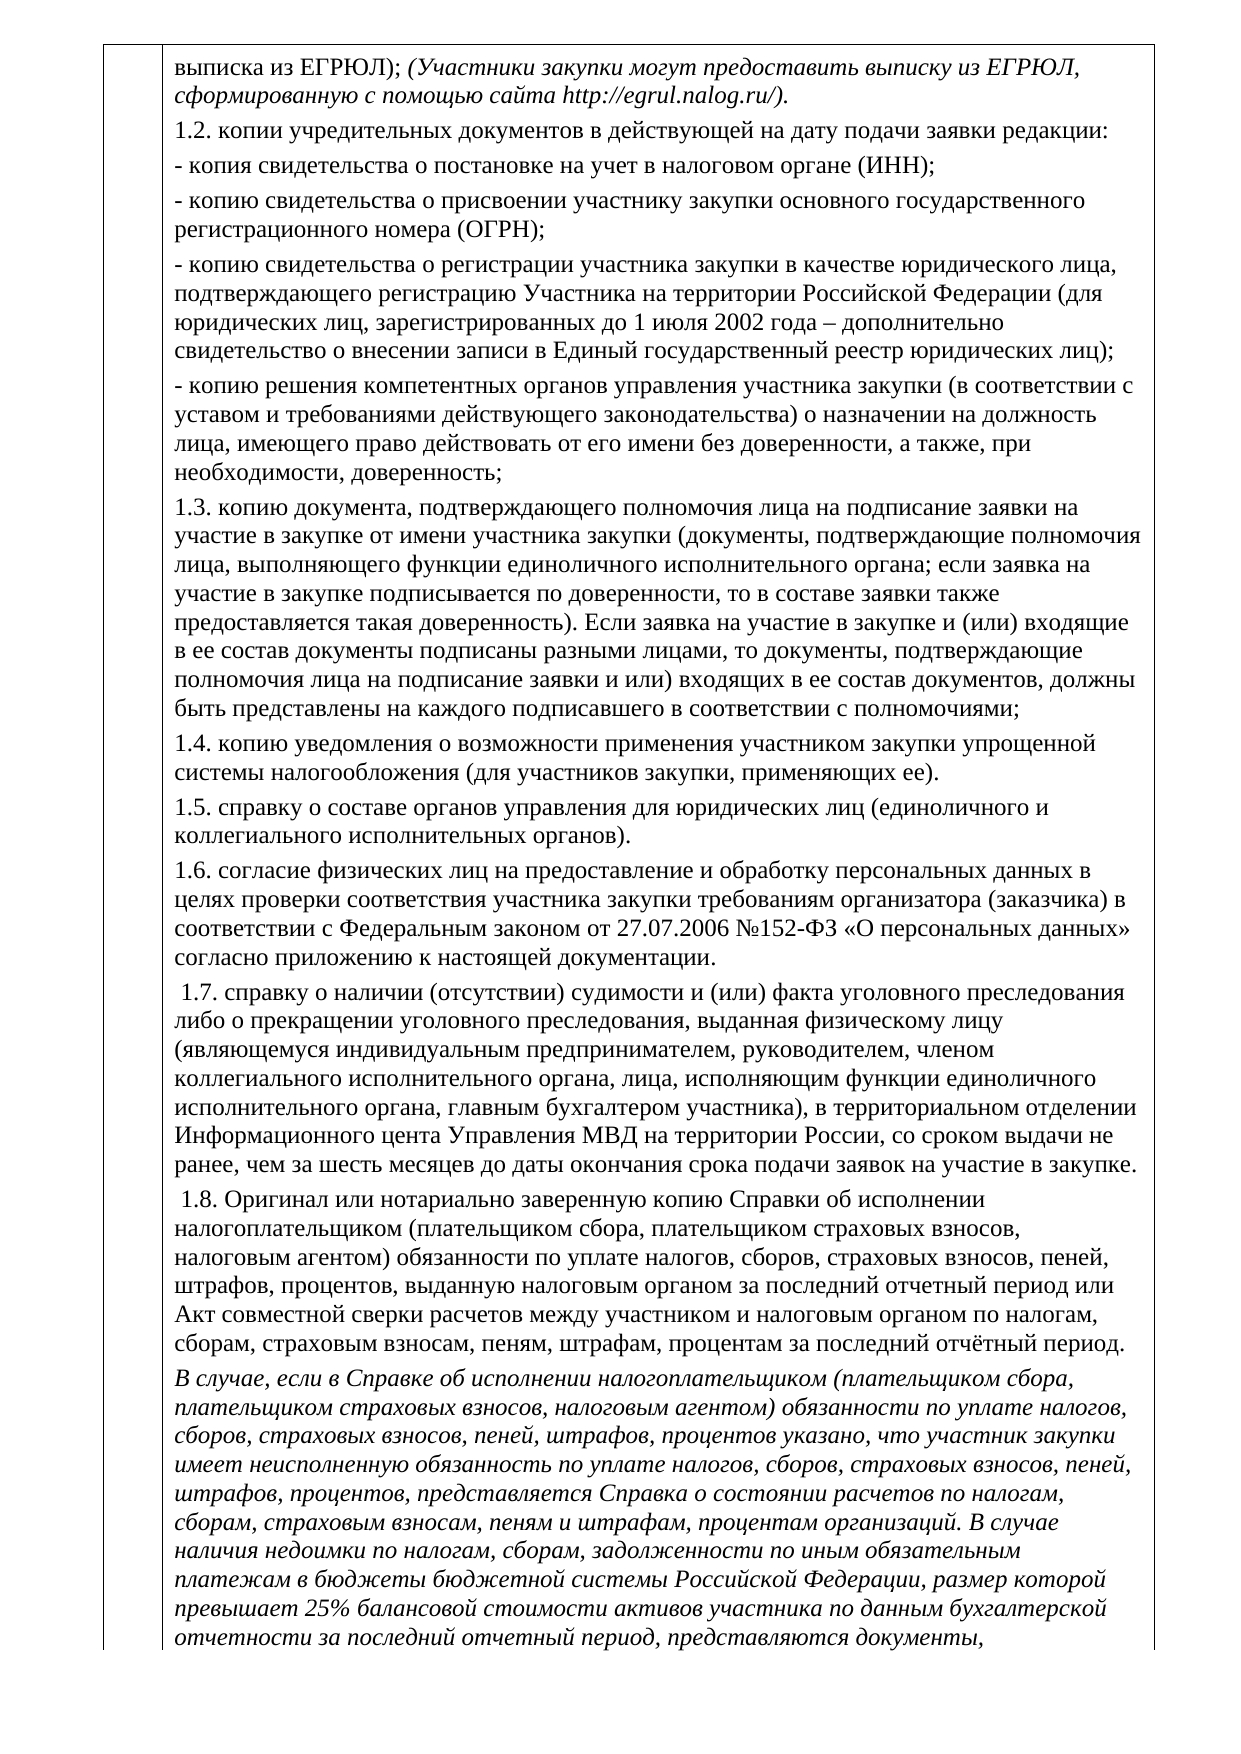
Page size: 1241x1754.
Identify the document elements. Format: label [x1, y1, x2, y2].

table_cell [104, 45, 162, 1650]
table_cell [163, 45, 1154, 1650]
